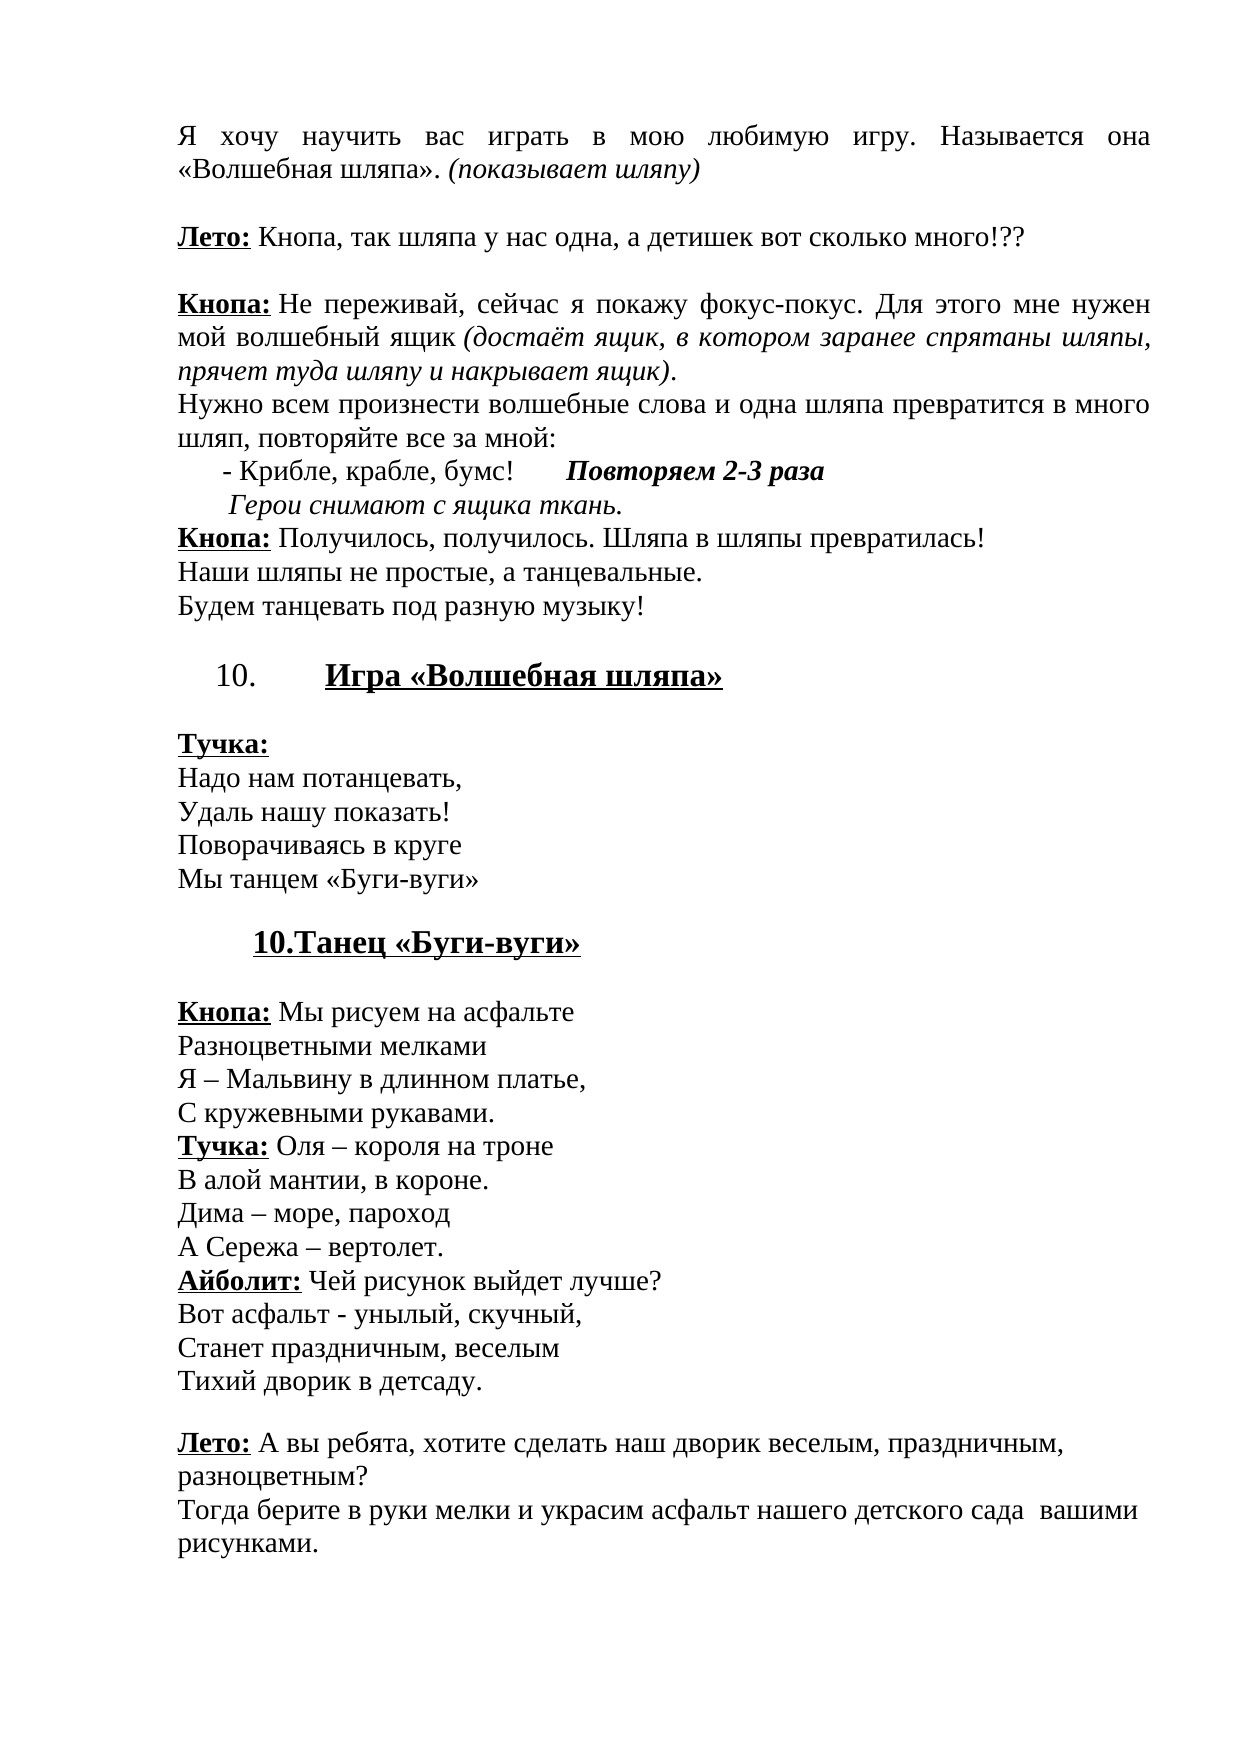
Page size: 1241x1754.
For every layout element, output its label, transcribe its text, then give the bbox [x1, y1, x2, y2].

list Игра «Волшебная шляпа» [215, 655, 1152, 693]
text Лето: Кнопа, так шляпа у нас одна, а детишек вот сколько много!?? [177, 219, 1152, 252]
text Кнопа: Получилось, получилось. Шляпа в шляпы превратилась! [177, 521, 1152, 554]
text Я хочу научить вас играть в мою любимую игру. Называется она «Волшебная шляпа». (показывает шляпу) [177, 118, 1152, 185]
text Наши шляпы не простые, а танцевальные. [177, 554, 1152, 588]
list 10.Танец «Буги-вуги» [252, 922, 1152, 961]
text Кнопа: Мы рисуем на асфальте Разноцветными мелками Я – Мальвину в длинном платье, С кружевными рукавами. Тучка: Оля – короля на троне В алой мантии, в короне. Дима – море, пароход А Сережа – вертолет. Айболит: Чей рисунок выйдет лучше? Вот асфальт - унылый, скучный, Станет праздничным, веселым Тихий дворик в детсаду. [177, 994, 1152, 1425]
text Тучка: Надо нам потанцевать, Удаль нашу показать! Поворачиваясь в круге Мы танцем «Буги-вуги» [177, 693, 1152, 922]
text - Крибле, крабле, бумс! Повторяем 2-3 раза [215, 453, 1152, 487]
text Нужно всем произнести волшебные слова и одна шляпа превратится в много шляп, повторяйте все за мной: [177, 386, 1152, 453]
text Кнопа: Не переживай, сейчас я покажу фокус-покус. Для этого мне нужен мой волшебный ящик (достаёт ящик, в котором заранее спрятаны шляпы, прячет туда шляпу и накрывает ящик). [177, 286, 1152, 386]
text Будем танцевать под разную музыку! [177, 588, 1152, 621]
text Герои снимают с ящика ткань. [177, 487, 1152, 521]
text Лето: А вы ребята, хотите сделать наш дворик веселым, праздничным, разноцветным? Тогда берите в руки мелки и украсим асфальт нашего детского сада вашими рисунками. [177, 1425, 1152, 1559]
